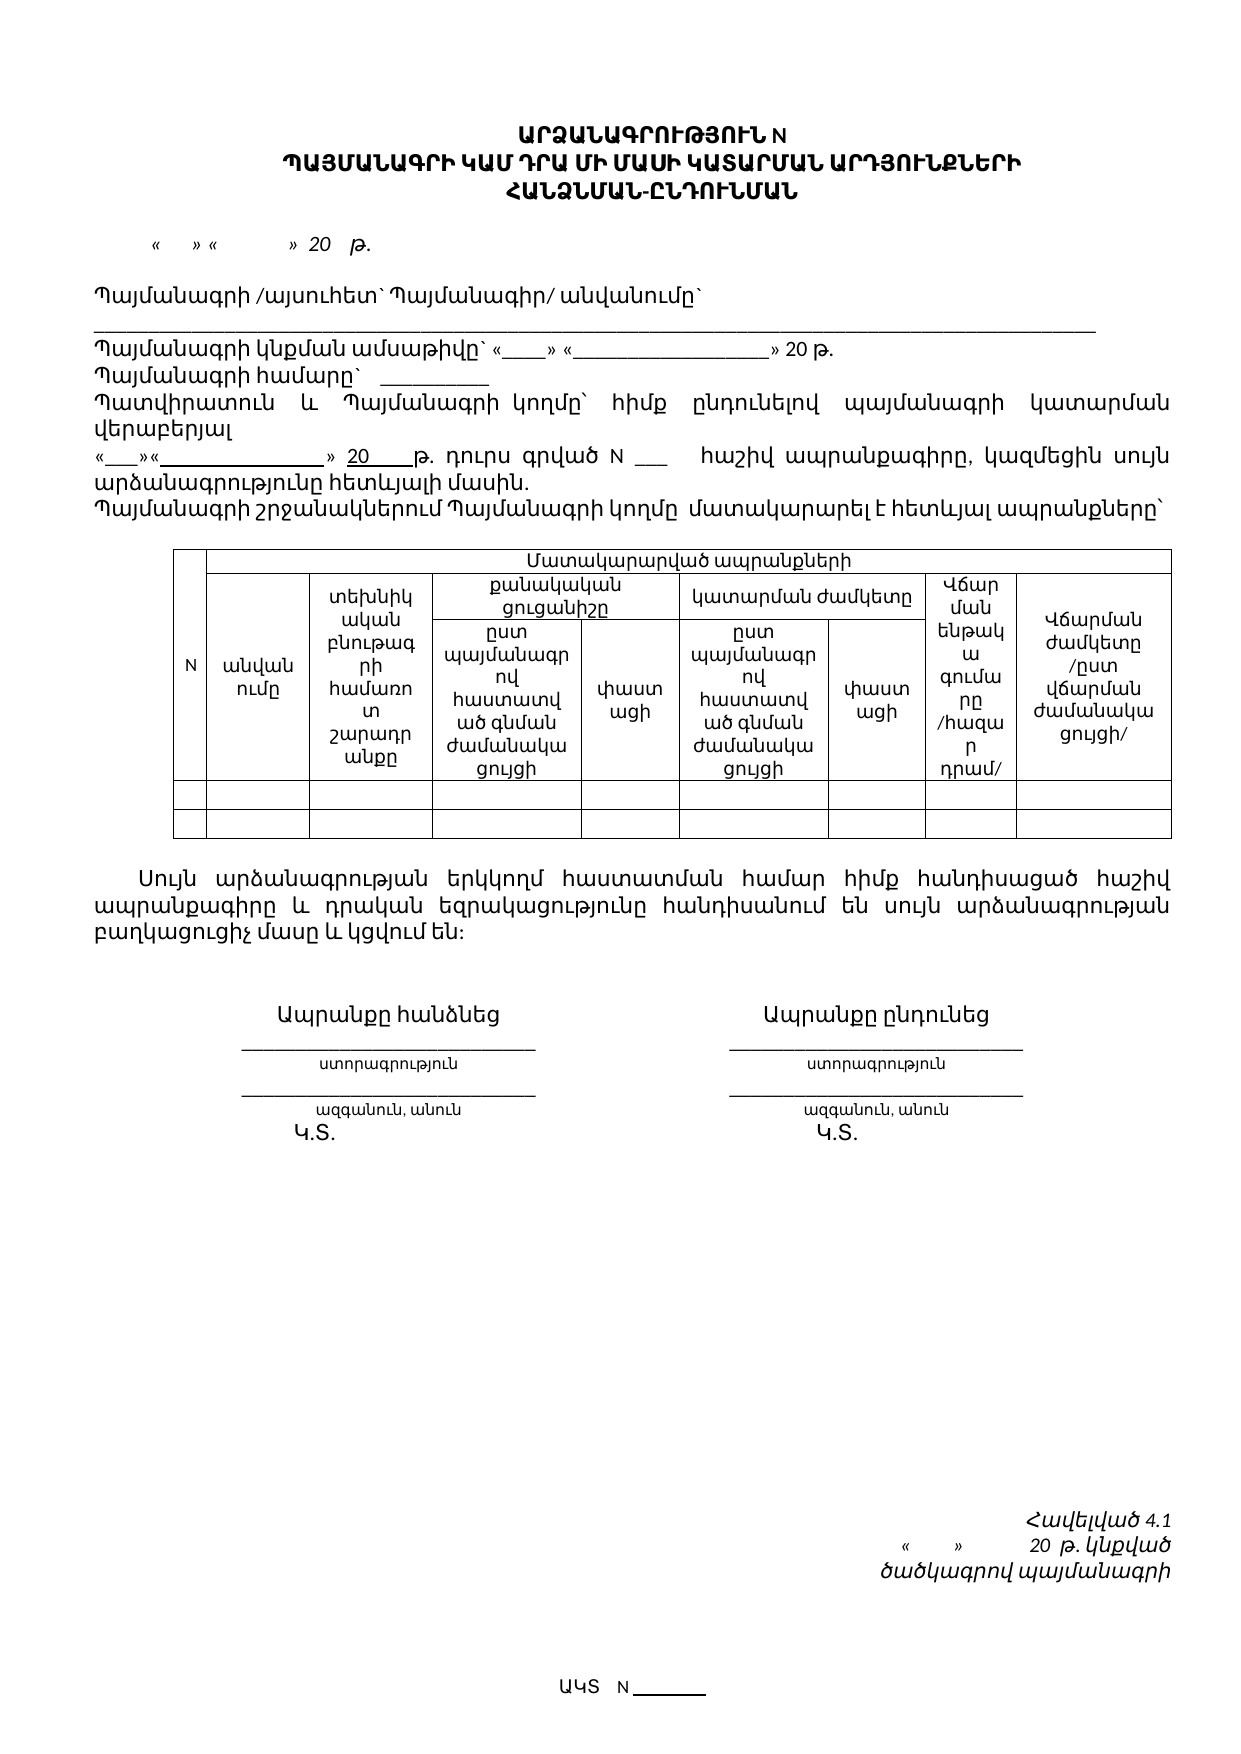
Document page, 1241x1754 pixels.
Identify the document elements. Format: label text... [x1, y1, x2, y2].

table_cell ըստ պայմանագրով հաստատված գնման ժամանակացույցի [680, 620, 828, 780]
text «___»« » 20 թ. դուրս գրված N ___ հաշիվ ապրանքագիրը, կազմեցին սույն արձանագրությունը հետևյալի մասին. [94, 442, 1171, 496]
table_cell ___________________________ ազգանուն, անուն [145, 1074, 632, 1119]
table_cell [926, 781, 1016, 809]
text ՊԱՅՄԱՆԱԳՐԻ ԿԱՄ ԴՐԱ ՄԻ ՄԱՍԻ ԿԱՏԱՐՄԱՆ ԱՐԴՅՈՒՆՔՆԵՐԻ [94, 149, 1171, 177]
table_cell [310, 781, 432, 809]
table_cell [582, 810, 679, 838]
text Պայմանագրի համարը` __________ [94, 362, 1171, 389]
text ՀԱՆՁՆՄԱՆ-ԸՆԴՈՒՆՄԱՆ [94, 177, 1171, 205]
table_cell [174, 781, 206, 809]
table_cell [174, 810, 206, 838]
table_cell ___________________________ ստորագրություն [145, 1028, 632, 1073]
table_cell տեխնիկական բնութագրի համառոտ շարադրանքը [310, 574, 432, 780]
table_cell քանակական ցուցանիշը [433, 574, 679, 619]
table_cell փաստացի [829, 620, 925, 780]
table_cell [582, 781, 679, 809]
text Պայմանագրի կնքման ամսաթիվը` «____» «__________________» 20 թ. [94, 336, 1171, 362]
table_header Մատակարարված ապրանքների [207, 550, 1171, 573]
text ԱԿՏ N [94, 1675, 1171, 1698]
table_cell [680, 810, 828, 838]
table_cell անվանումը [207, 574, 309, 780]
table_header N [174, 550, 206, 780]
table_header Ապրանքը հանձնեց [145, 1001, 632, 1028]
table_cell [829, 781, 925, 809]
text Պայմանագրի շրջանակներում Պայմանագրի կողմը մատակարարել է հետևյալ ապրանքները՝ [94, 496, 1171, 522]
table_cell ըստ պայմանագրով հաստատված գնման ժամանակացույցի [433, 620, 581, 780]
table_cell [680, 781, 828, 809]
text Հավելված 4.1 [94, 1507, 1171, 1532]
table_header Ապրանքը ընդունեց [633, 1001, 1120, 1028]
table_cell Կ.Տ. [633, 1119, 1120, 1146]
text ԱՐՁԱՆԱԳՐՈՒԹՅՈՒՆ N [94, 121, 1171, 149]
text ծածկագրով պայմանագրի [94, 1558, 1171, 1583]
table_cell ___________________________ ազգանուն, անուն [633, 1074, 1120, 1119]
table_cell ___________________________ ստորագրություն [633, 1028, 1120, 1073]
text « » 20 թ. կնքված [94, 1532, 1171, 1558]
table_cell [433, 781, 581, 809]
table_cell [829, 810, 925, 838]
table_cell փաստացի [582, 620, 679, 780]
table_cell [207, 810, 309, 838]
table_cell [433, 810, 581, 838]
table_cell [1017, 810, 1171, 838]
text « » « » 20 թ. [94, 230, 1171, 257]
table_cell կատարման ժամկետը [680, 574, 925, 619]
text Պայմանագրի /այսուհետ` Պայմանագիր/ անվանումը` ____________________________________________________________________________________________ [94, 282, 1171, 336]
table_cell Վճարման ժամկետը /ըստ վճարման ժամանակացույցի/ [1017, 574, 1171, 780]
table_cell Կ.Տ. [145, 1119, 632, 1146]
table_cell [926, 810, 1016, 838]
table_cell Վճարման ենթակա գումարը /հազար դրամ/ [926, 574, 1016, 780]
table_cell [1017, 781, 1171, 809]
text Սույն արձանագրության երկկողմ հաստատման համար հիմք հանդիսացած հաշիվ ապրանքագիրը և դրական եզրակացությունը հանդիսանում են սույն արձանագրության բաղկացուցիչ մասը և կցվում են: [94, 865, 1171, 945]
table_cell [310, 810, 432, 838]
text Պատվիրատուն և Պայմանագրի կողմը՝ հիմք ընդունելով պայմանագրի կատարման վերաբերյալ [94, 389, 1171, 442]
table_cell [207, 781, 309, 809]
